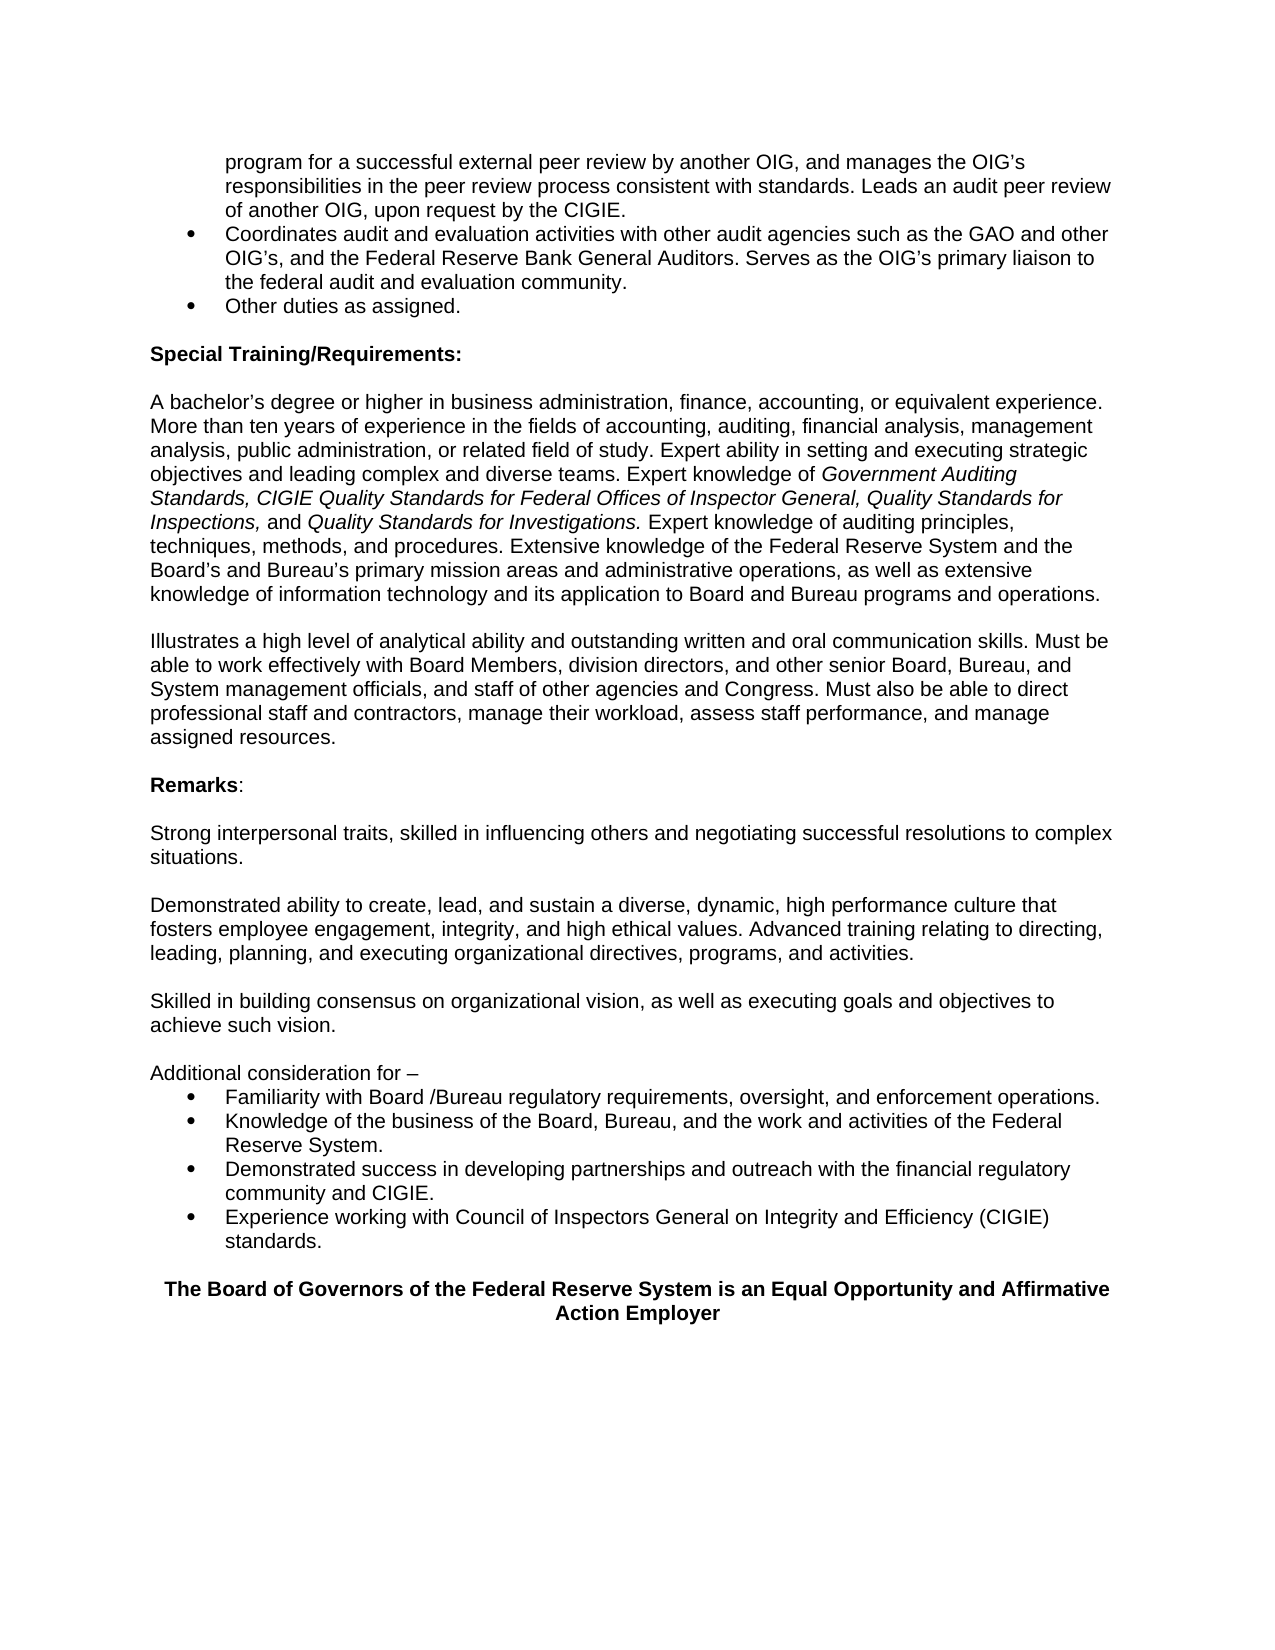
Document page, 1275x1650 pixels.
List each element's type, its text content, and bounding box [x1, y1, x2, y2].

list Familiarity with Board /Bureau regulatory requirements, oversight, and enforcement operations. [187, 1084, 1125, 1109]
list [187, 150, 1125, 222]
list Knowledge of the business of the Board, Bureau, and the work and activities of the Federal Reserve System. [187, 1109, 1125, 1157]
list Experience working with Council of Inspectors General on Integrity and Efficiency (CIGIE) standards. [187, 1205, 1125, 1253]
text Special Training/Requirements: [150, 342, 1125, 366]
text Skilled in building consensus on organizational vision, as well as executing goals and objectives to achieve such vision. [150, 989, 1125, 1037]
text Demonstrated ability to create, lead, and sustain a diverse, dynamic, high performance culture that fosters employee engagement, integrity, and high ethical values. Advanced training relating to directing, leading, planning, and executing organizational directives, programs, and activities. [150, 893, 1125, 965]
text Remarks: [150, 773, 1125, 797]
text Strong interpersonal traits, skilled in influencing others and negotiating successful resolutions to complex situations. [150, 821, 1125, 869]
text Illustrates a high level of analytical ability and outstanding written and oral communication skills. Must be able to work effectively with Board Members, division directors, and other senior Board, Bureau, and System management officials, and staff of other agencies and Congress. Must also be able to direct professional staff and contractors, manage their workload, assess staff performance, and manage assigned resources. [150, 629, 1125, 749]
list Other duties as assigned. [187, 294, 1125, 318]
text A bachelor’s degree or higher in business administration, finance, accounting, or equivalent experience. More than ten years of experience in the fields of accounting, auditing, financial analysis, management analysis, public administration, or related field of study. Expert ability in setting and executing strategic objectives and leading complex and diverse teams. Expert knowledge of Government Auditing Standards, CIGIE Quality Standards for Federal Offices of Inspector General, Quality Standards for Inspections, and Quality Standards for Investigations. Expert knowledge of auditing principles, techniques, methods, and procedures. Extensive knowledge of the Federal Reserve System and the Board’s and Bureau’s primary mission areas and administrative operations, as well as extensive knowledge of information technology and its application to Board and Bureau programs and operations. [150, 390, 1125, 605]
text The Board of Governors of the Federal Reserve System is an Equal Opportunity and Affirmative Action Employer [150, 1277, 1125, 1324]
list Demonstrated success in developing partnerships and outreach with the financial regulatory community and CIGIE. [187, 1157, 1125, 1205]
list Coordinates audit and evaluation activities with other audit agencies such as the GAO and other OIG’s, and the Federal Reserve Bank General Auditors. Serves as the OIG’s primary liaison to the federal audit and evaluation community. [187, 222, 1125, 294]
text Additional consideration for – [150, 1061, 1125, 1084]
